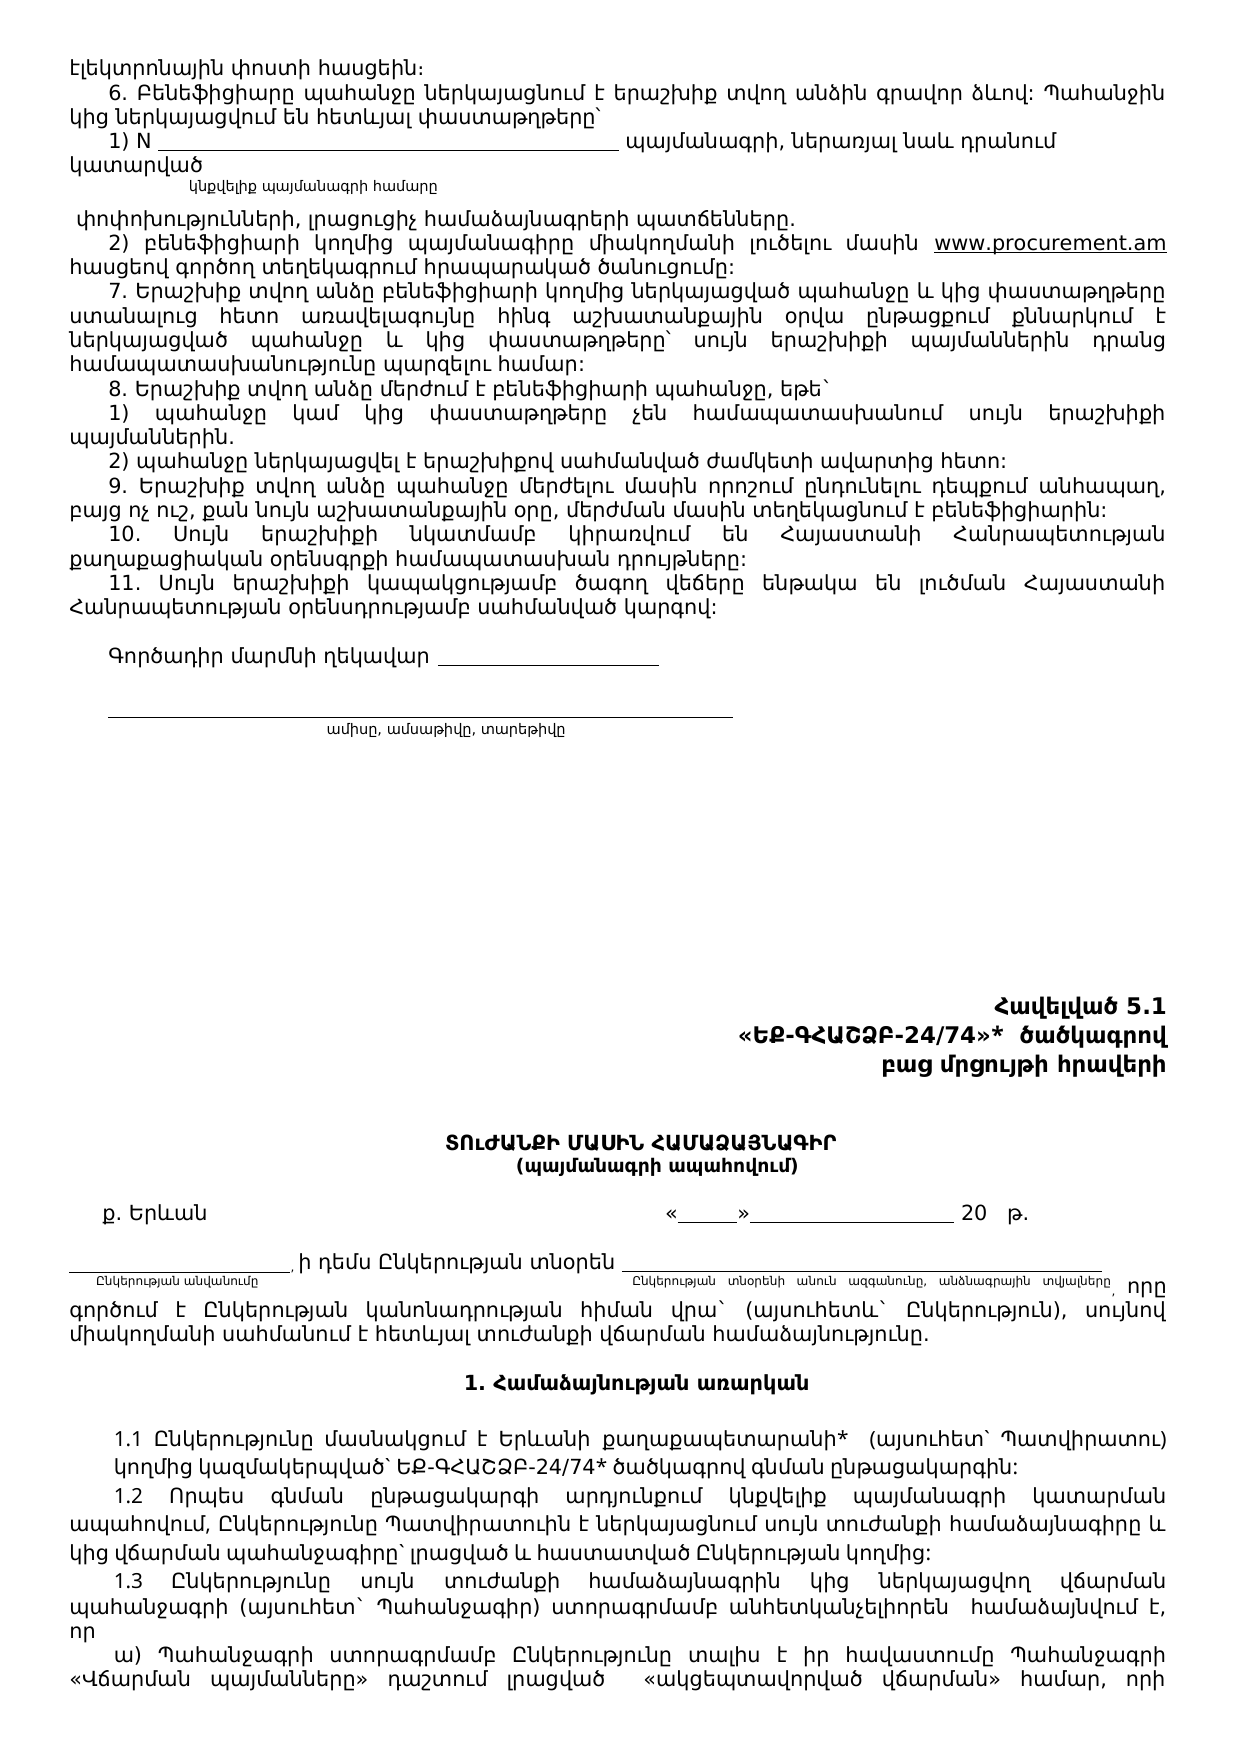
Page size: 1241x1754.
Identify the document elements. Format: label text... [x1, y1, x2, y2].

text Հավելված 5.1 [69, 993, 1167, 1019]
text 9. Երաշխիք տվող անձը պահանջը մերժելու մասին որոշում ընդունելու դեպքում անհապաղ, բայց ոչ ուշ, քան նույն աշխատանքային օրը, մերժման մասին տեղեկացնում է բենեֆիցիարին: [69, 474, 1167, 522]
text փոփոխությունների, լրացուցիչ համաձայնագրերի պատճենները. [69, 207, 1167, 231]
list էլեկտրոնային փոստի հասցեին։ [69, 56, 1167, 81]
text 8. Երաշխիք տվող անձը մերժում է բենեֆիցիարի պահանջը, եթե` [69, 377, 1167, 401]
text 6. Բենեֆիցիարը պահանջը ներկայացնում է երաշխիք տվող անձին գրավոր ձևով: Պահանջին կից ներկայացվում են հետևյալ փաստաթղթերը՝ [69, 81, 1167, 129]
text 2) բենեֆիցիարի կողմից պայմանագիրը միակողմանի լուծելու մասին www.procurement.am հասցեով գործող տեղեկագրում հրապարակած ծանուցումը: [69, 231, 1167, 279]
text 11. Սույն երաշխիքի կապակցությամբ ծագող վեճերը ենթակա են լուծման Հայաստանի Հանրապետության օրենսդրությամբ սահմանված կարգով: [69, 571, 1167, 619]
text 1.1 Ընկերությունը մասնակցում է Երևանի քաղաքապետարանի* (այսուհետ` Պատվիրատու) կողմից կազմակերպված` ԵՔ-ԳՀԱՇՁԲ-24/74* ծածկագրով գնման ընթացակարգին: [113, 1424, 1167, 1481]
text 1) պահանջը կամ կից փաստաթղթերը չեն համապատասխանում սույն երաշխիքի պայմաններին. [69, 401, 1167, 449]
text 2) պահանջը ներկայացվել է երաշխիքով սահմանված ժամկետի ավարտից հետո: [69, 449, 1167, 474]
text Գործադիր մարմնի ղեկավար [69, 644, 1167, 668]
text ամիսը, ամսաթիվը, տարեթիվը [69, 721, 1167, 750]
text 10. Սույն երաշխիքի նկատմամբ կիրառվում են Հայաստանի Հանրապետության քաղաքացիական օրենսգրքի համապատասխան դրույթները: [69, 522, 1167, 571]
text Ընկերության անվանումը Ընկերության տնօրենի անուն ազգանունը, անձնագրային տվյալները, որը գործում է Ընկերության կանոնադրության հիման վրա` (այսուհետև` Ընկերություն), սույնով միակողմանի սահմանում է հետևյալ տուժանքի վճարման համաձայնությունը. [69, 1274, 1167, 1347]
text 7. Երաշխիք տվող անձը բենեֆիցիարի կողմից ներկայացված պահանջը և կից փաստաթղթերը ստանալուց հետո առավելագույնը հինգ աշխատանքային օրվա ընթացքում քննարկում է ներկայացված պահանջը և կից փաստաթղթերը՝ սույն երաշխիքի պայմաններին դրանց համապատասխանությունը պարզելու համար: [69, 279, 1167, 377]
text ք. Երևան « » 20 թ. [69, 1201, 1167, 1225]
text 1. Համաձայնության առարկան [107, 1371, 1167, 1395]
text 1) N պայմանագրի, ներառյալ նաև դրանում կատարված [69, 129, 1167, 178]
text բաց մրցույթի հրավերի [69, 1051, 1167, 1077]
text «ԵՔ-ԳՀԱՇՁԲ-24/74»* ծածկագրով [69, 1019, 1167, 1051]
text 1.2 Որպես գնման ընթացակարգի արդյունքում կնքվելիք պայմանագրի կատարման ապահովում, Ընկերությունը Պատվիրատուին է ներկայացնում սույն տուժանքի համաձայնագիրը և կից վճարման պահանջագիրը` լրացված և հաստատված Ընկերության կողմից: [69, 1481, 1167, 1566]
text ՏՈւԺԱՆՔԻ ՄԱՍԻՆ ՀԱՄԱՁԱՅՆԱԳԻՐ [69, 1131, 1167, 1155]
text 1.3 Ընկերությունը սույն տուժանքի համաձայնագրին կից ներկայացվող վճարման պահանջագրի (այսուհետ` Պահանջագիր) ստորագրմամբ անհետկանչելիորեն համաձայնվում է, որ [69, 1566, 1167, 1643]
text , ի դեմս Ընկերության տնօրեն [69, 1250, 1167, 1274]
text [69, 1643, 1167, 1692]
text կնքվելիք պայմանագրի համարը [69, 178, 1167, 207]
text (պայմանագրի ապահովում) [69, 1155, 1167, 1177]
